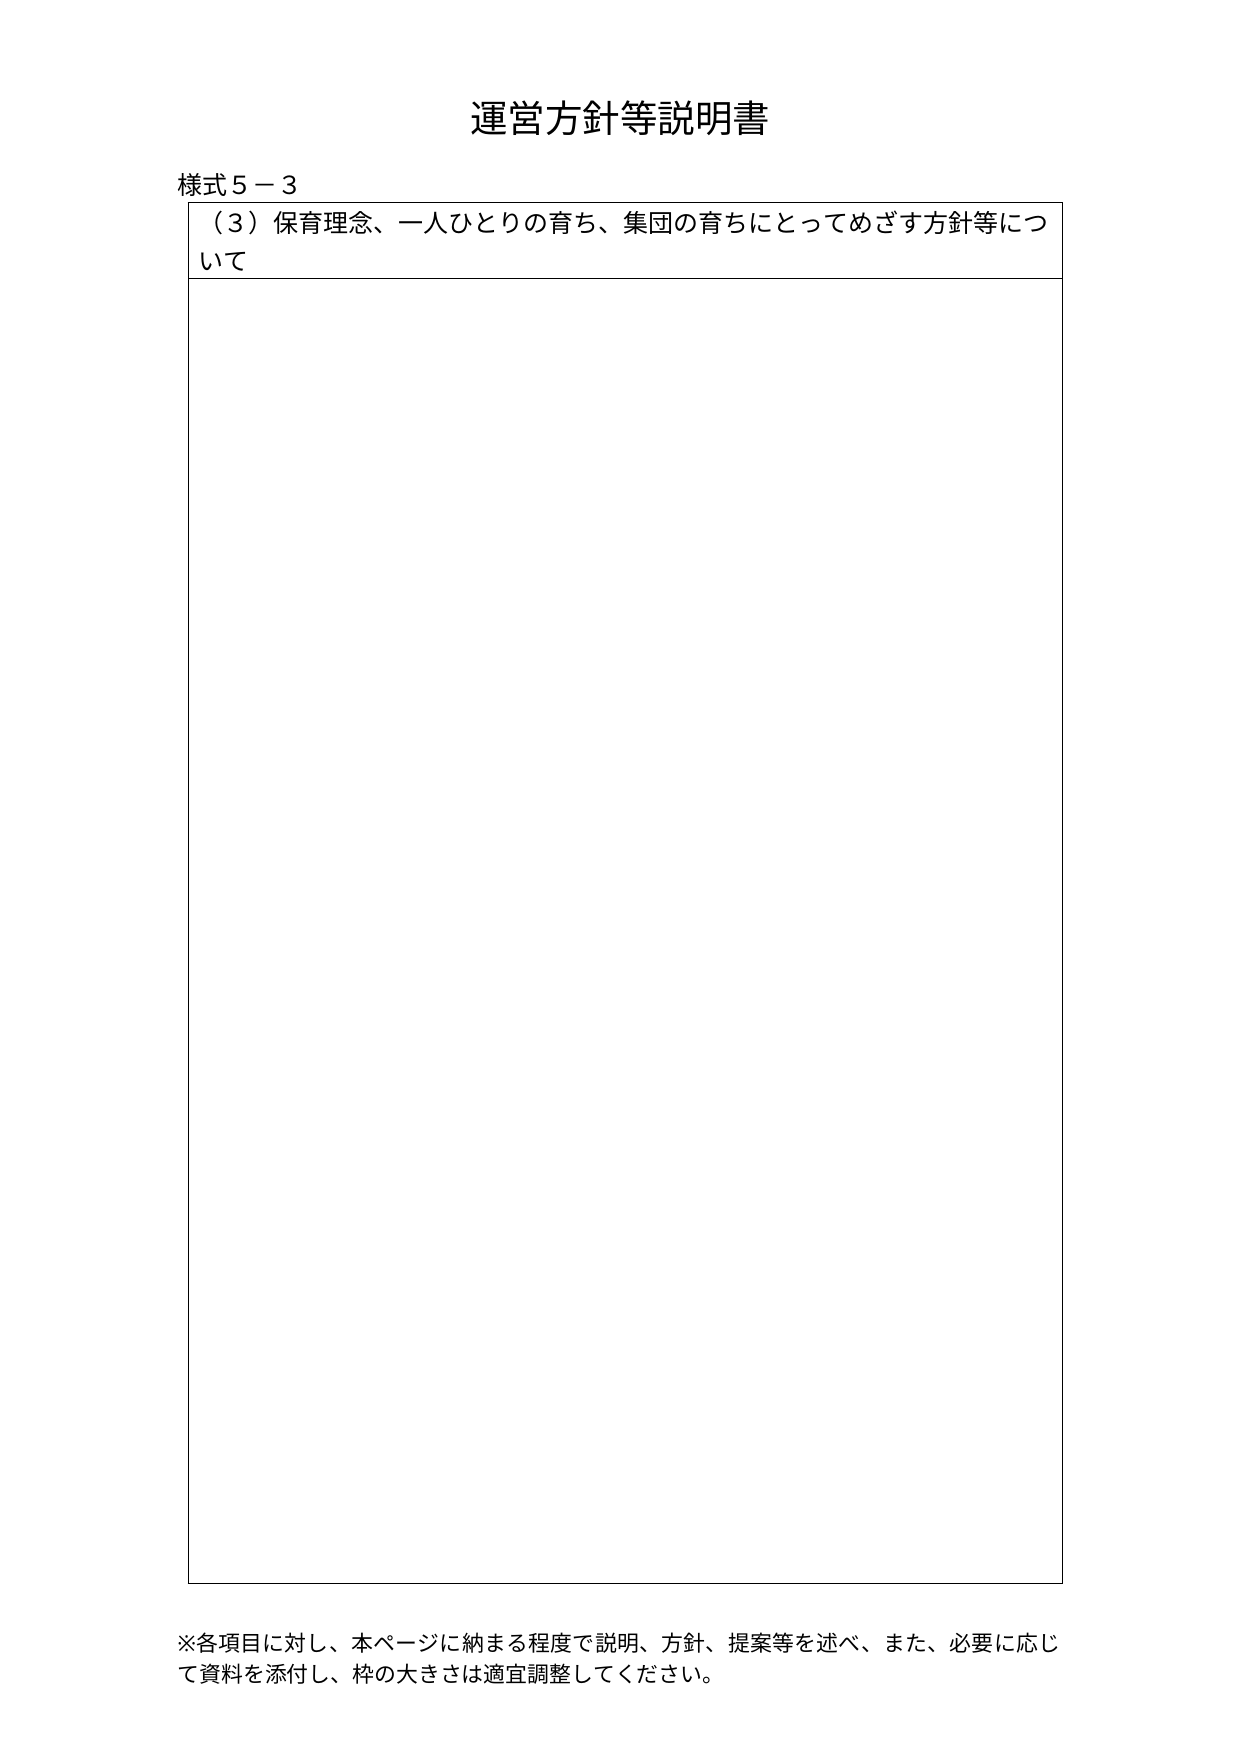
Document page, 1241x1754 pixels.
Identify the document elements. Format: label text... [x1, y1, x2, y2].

table_header （３）保育理念、一人ひとりの育ち、集団の育ちにとってめざす方針等について [189, 203, 1062, 278]
table_cell [189, 279, 1062, 1583]
text 様式５－３ [177, 164, 1063, 202]
